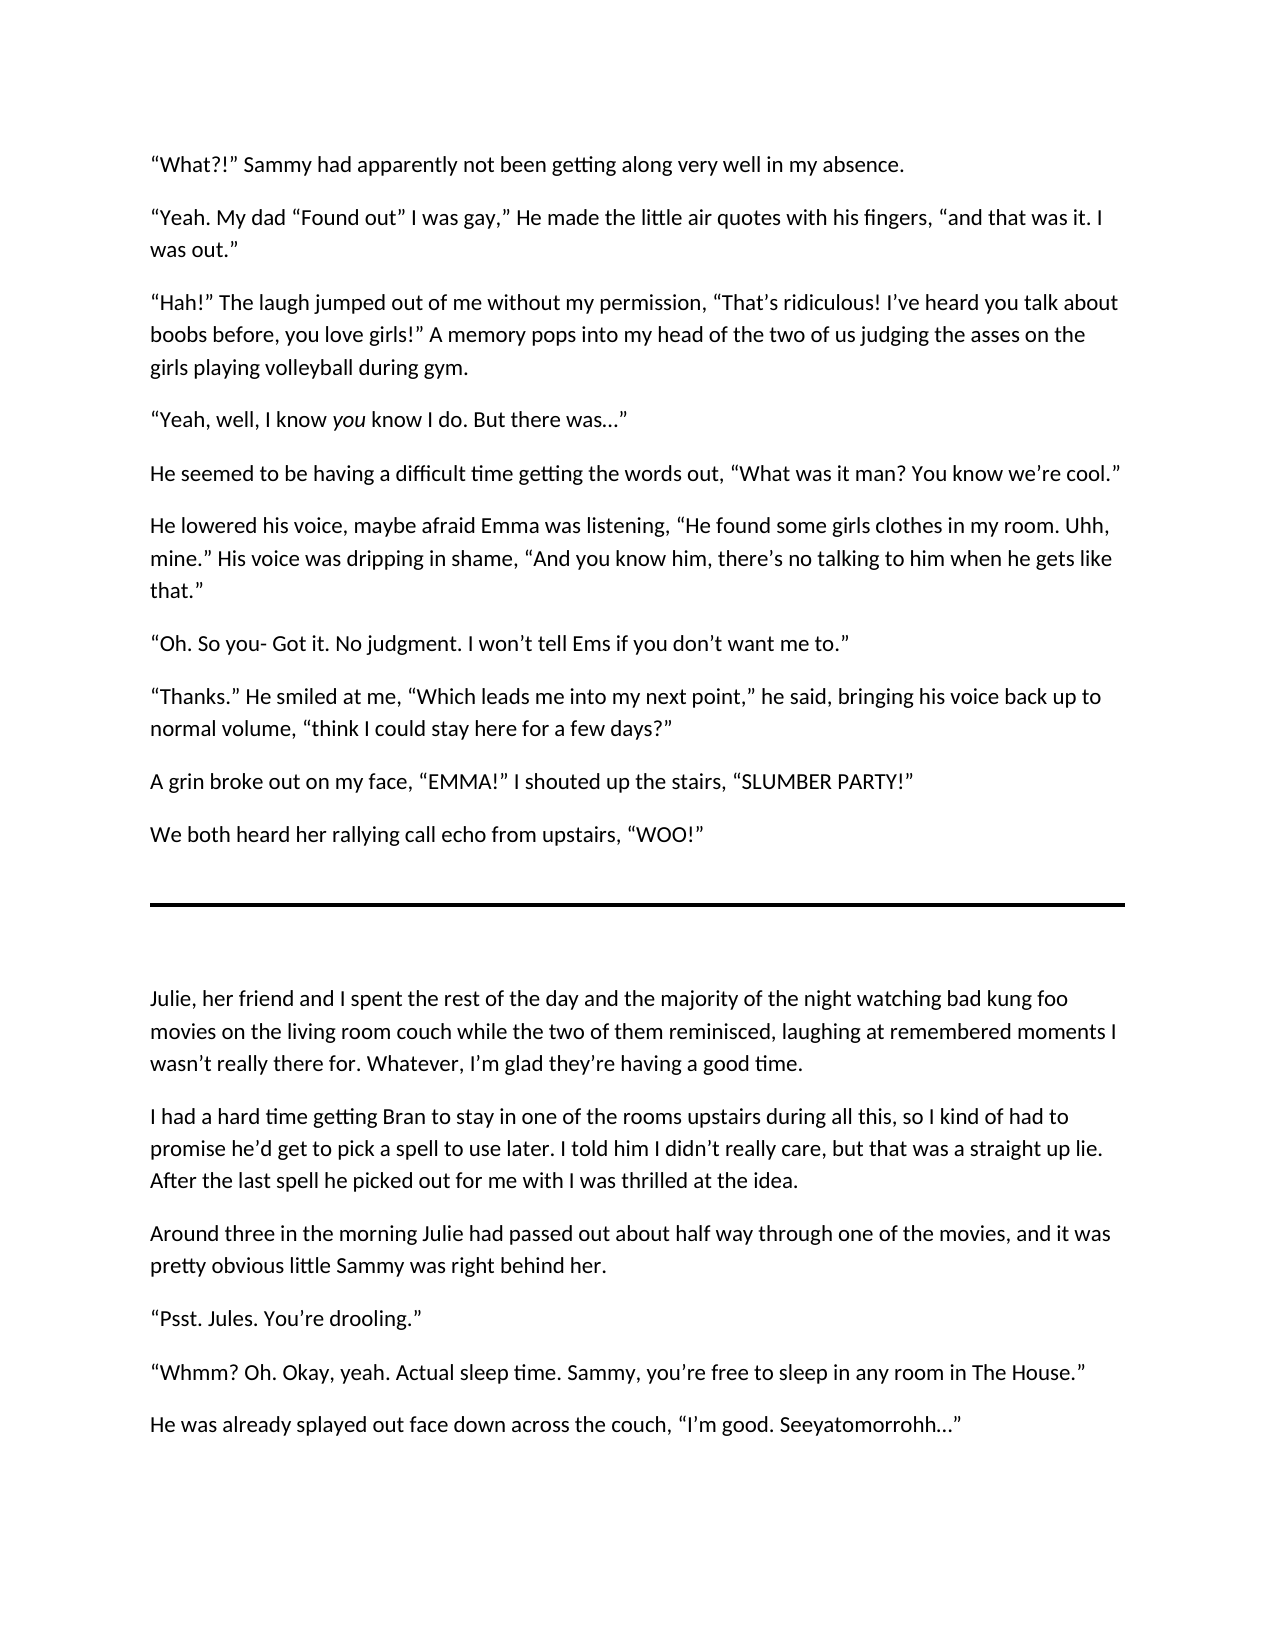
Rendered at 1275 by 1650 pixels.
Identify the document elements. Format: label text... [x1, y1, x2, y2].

text He lowered his voice, maybe afraid Emma was listening, “He found some girls clothes in my room. Uhh, mine.” His voice was dripping in shame, “And you know him, there’s no talking to him when he gets like that.” [150, 512, 1125, 604]
text He seemed to be having a difficult time getting the words out, “What was it man? You know we’re cool.” [150, 459, 1125, 487]
text Julie, her friend and I spent the rest of the day and the majority of the night watching bad kung foo movies on the living room couch while the two of them reminisced, laughing at remembered moments I wasn’t really there for. Whatever, I’m glad they’re having a good time. [150, 984, 1125, 1077]
text “Yeah. My dad “Found out” I was gay,” He made the little air quotes with his fingers, “and that was it. I was out.” [150, 203, 1125, 263]
text “Whmm? Oh. Okay, yeah. Actual sleep time. Sammy, you’re free to sleep in any room in The House.” [150, 1358, 1125, 1386]
text “What?!” Sammy had apparently not been getting along very well in my absence. [150, 150, 1125, 178]
text “Thanks.” He smiled at me, “Which leads me into my next point,” he said, bringing his voice back up to normal volume, “think I could stay here for a few days?” [150, 682, 1125, 742]
text “Oh. So you- Got it. No judgment. I won’t tell Ems if you don’t want me to.” [150, 629, 1125, 657]
text A grin broke out on my face, “EMMA!” I shouted up the stairs, “SLUMBER PARTY!” [150, 767, 1125, 795]
text Around three in the morning Julie had passed out about half way through one of the movies, and it was pretty obvious little Sammy was right behind her. [150, 1219, 1125, 1279]
text He was already splayed out face down across the couch, “I’m good. Seeyatomorrohh…” [150, 1411, 1125, 1439]
text “Psst. Jules. You’re drooling.” [150, 1304, 1125, 1333]
text “Hah!” The laugh jumped out of me without my permission, “That’s ridiculous! I’ve heard you talk about boobs before, you love girls!” A memory pops into my head of the two of us judging the asses on the girls playing volleyball during gym. [150, 288, 1125, 381]
text We both heard her rallying call echo from upstairs, “WOO!” [150, 820, 1125, 848]
text “Yeah, well, I know you know I do. But there was…” [150, 406, 1125, 434]
text I had a hard time getting Bran to stay in one of the rooms upstairs during all this, so I kind of had to promise he’d get to pick a spell to use later. I told him I didn’t really care, but that was a straight up lie. After the last spell he picked out for me with I was thrilled at the idea. [150, 1102, 1125, 1194]
